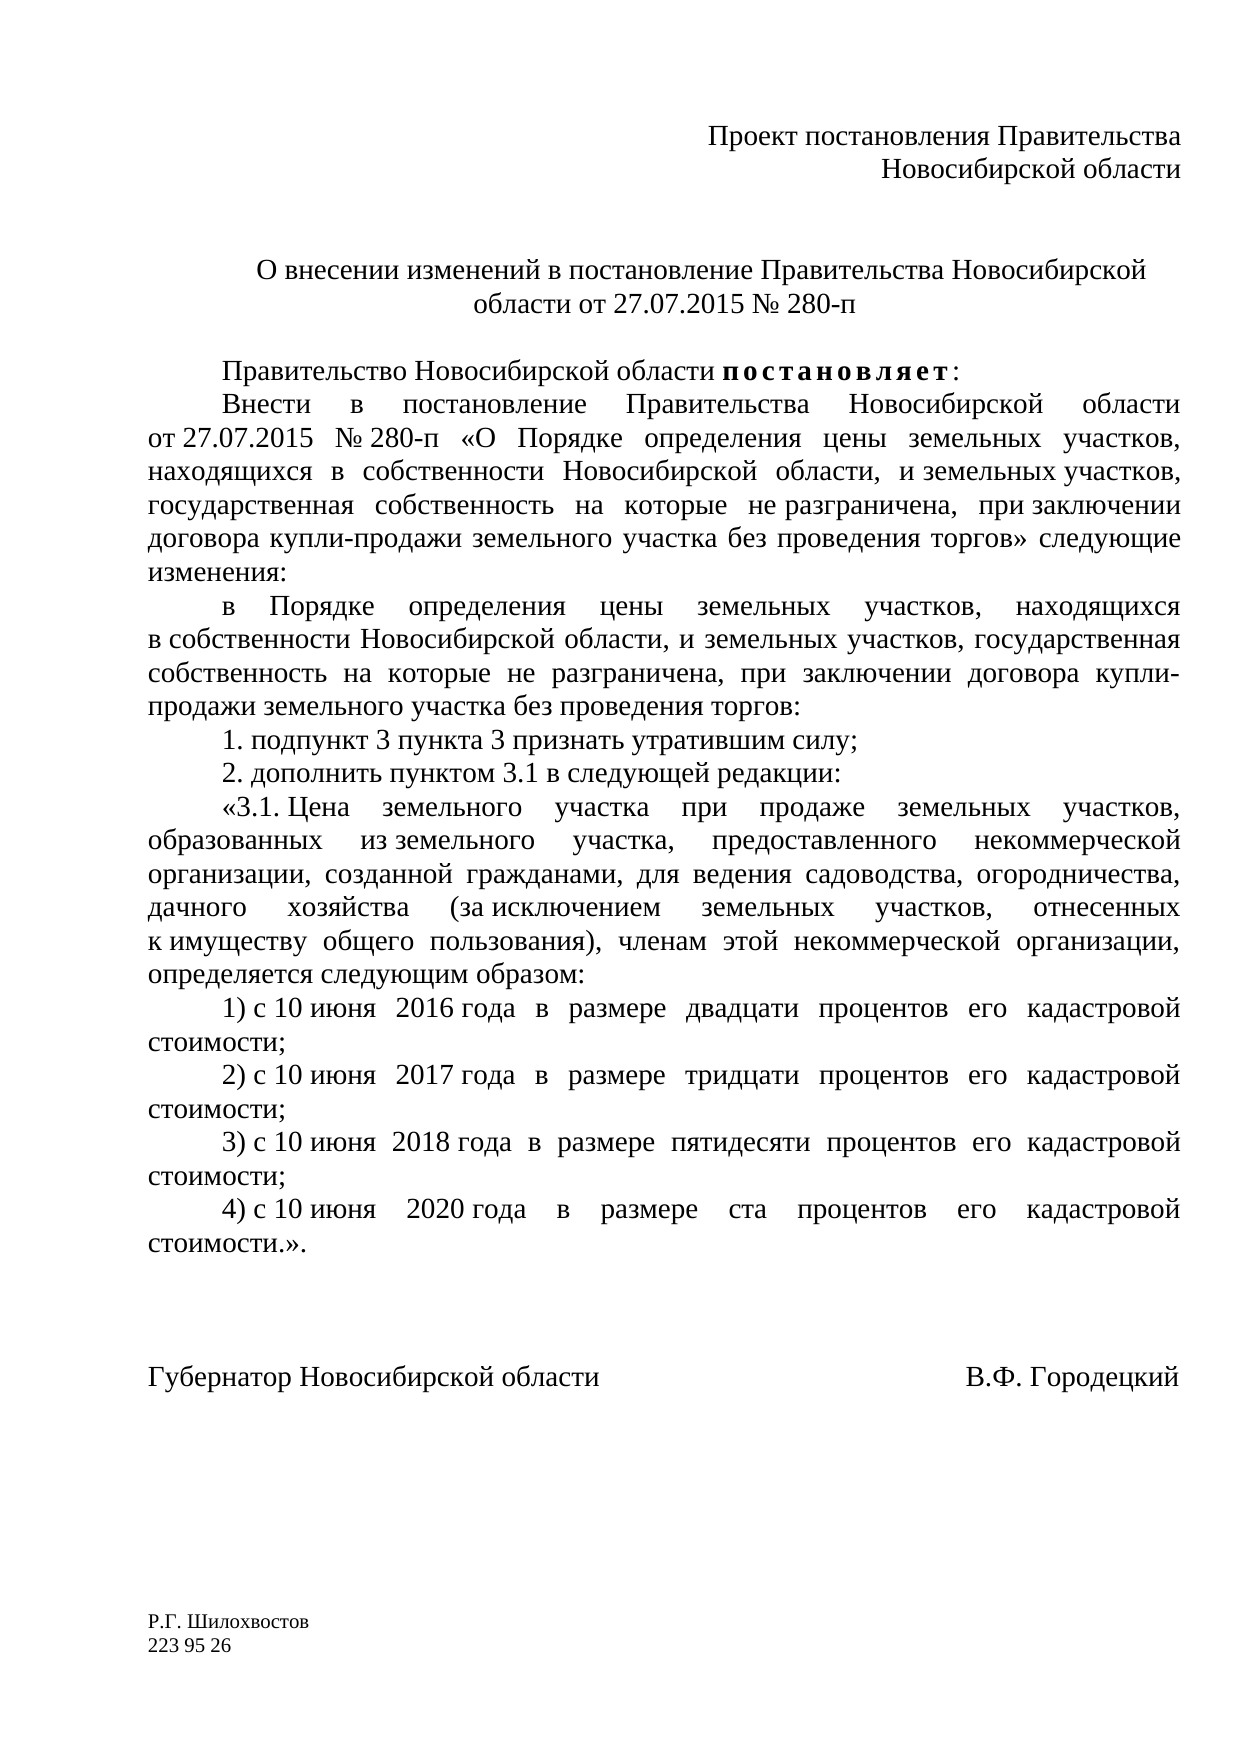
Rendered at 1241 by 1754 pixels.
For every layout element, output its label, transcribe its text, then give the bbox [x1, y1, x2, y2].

subtitle О внесении изменений в постановление Правительства Новосибирской области от 27.07.2015 № 280-п [148, 252, 1181, 319]
text Губернатор Новосибирской области В.Ф. Городецкий [148, 1359, 1181, 1393]
text в Порядке определения цены земельных участков, находящихся в собственности Новосибирской области, и земельных участков, государственная собственность на которые не разграничена, при заключении договора купли-продажи земельного участка без проведения торгов: [148, 588, 1181, 722]
text 4) с 10 июня 2020 года в размере ста процентов его кадастровой стоимости.». [148, 1191, 1181, 1258]
text Проект постановления Правительства [148, 118, 1181, 152]
text Новосибирской области [148, 152, 1181, 185]
text 3) с 10 июня 2018 года в размере пятидесяти процентов его кадастровой стоимости; [148, 1124, 1181, 1191]
text 1) с 10 июня 2016 года в размере двадцати процентов его кадастровой стоимости; [148, 990, 1181, 1057]
text Р.Г. Шилохвостов [148, 1609, 1181, 1633]
text Внести в постановление Правительства Новосибирской области от 27.07.2015 № 280-п «О Порядке определения цены земельных участков, находящихся в собственности Новосибирской области, и земельных участков, государственная собственность на которые не разграничена, при заключении договора купли-продажи земельного участка без проведения торгов» следующие изменения: [148, 386, 1181, 588]
text Правительство Новосибирской области постановляет: [148, 353, 1181, 386]
text 2) с 10 июня 2017 года в размере тридцати процентов его кадастровой стоимости; [148, 1057, 1181, 1124]
text «3.1. Цена земельного участка при продаже земельных участков, образованных из земельного участка, предоставленного некоммерческой организации, созданной гражданами, для ведения садоводства, огородничества, дачного хозяйства (за исключением земельных участков, отнесенных к имуществу общего пользования), членам этой некоммерческой организации, определяется следующим образом: [148, 789, 1181, 990]
text 2. дополнить пунктом 3.1 в следующей редакции: [148, 755, 1181, 789]
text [148, 1633, 1181, 1657]
text 1. подпункт 3 пункта 3 признать утратившим силу; [148, 722, 1181, 755]
